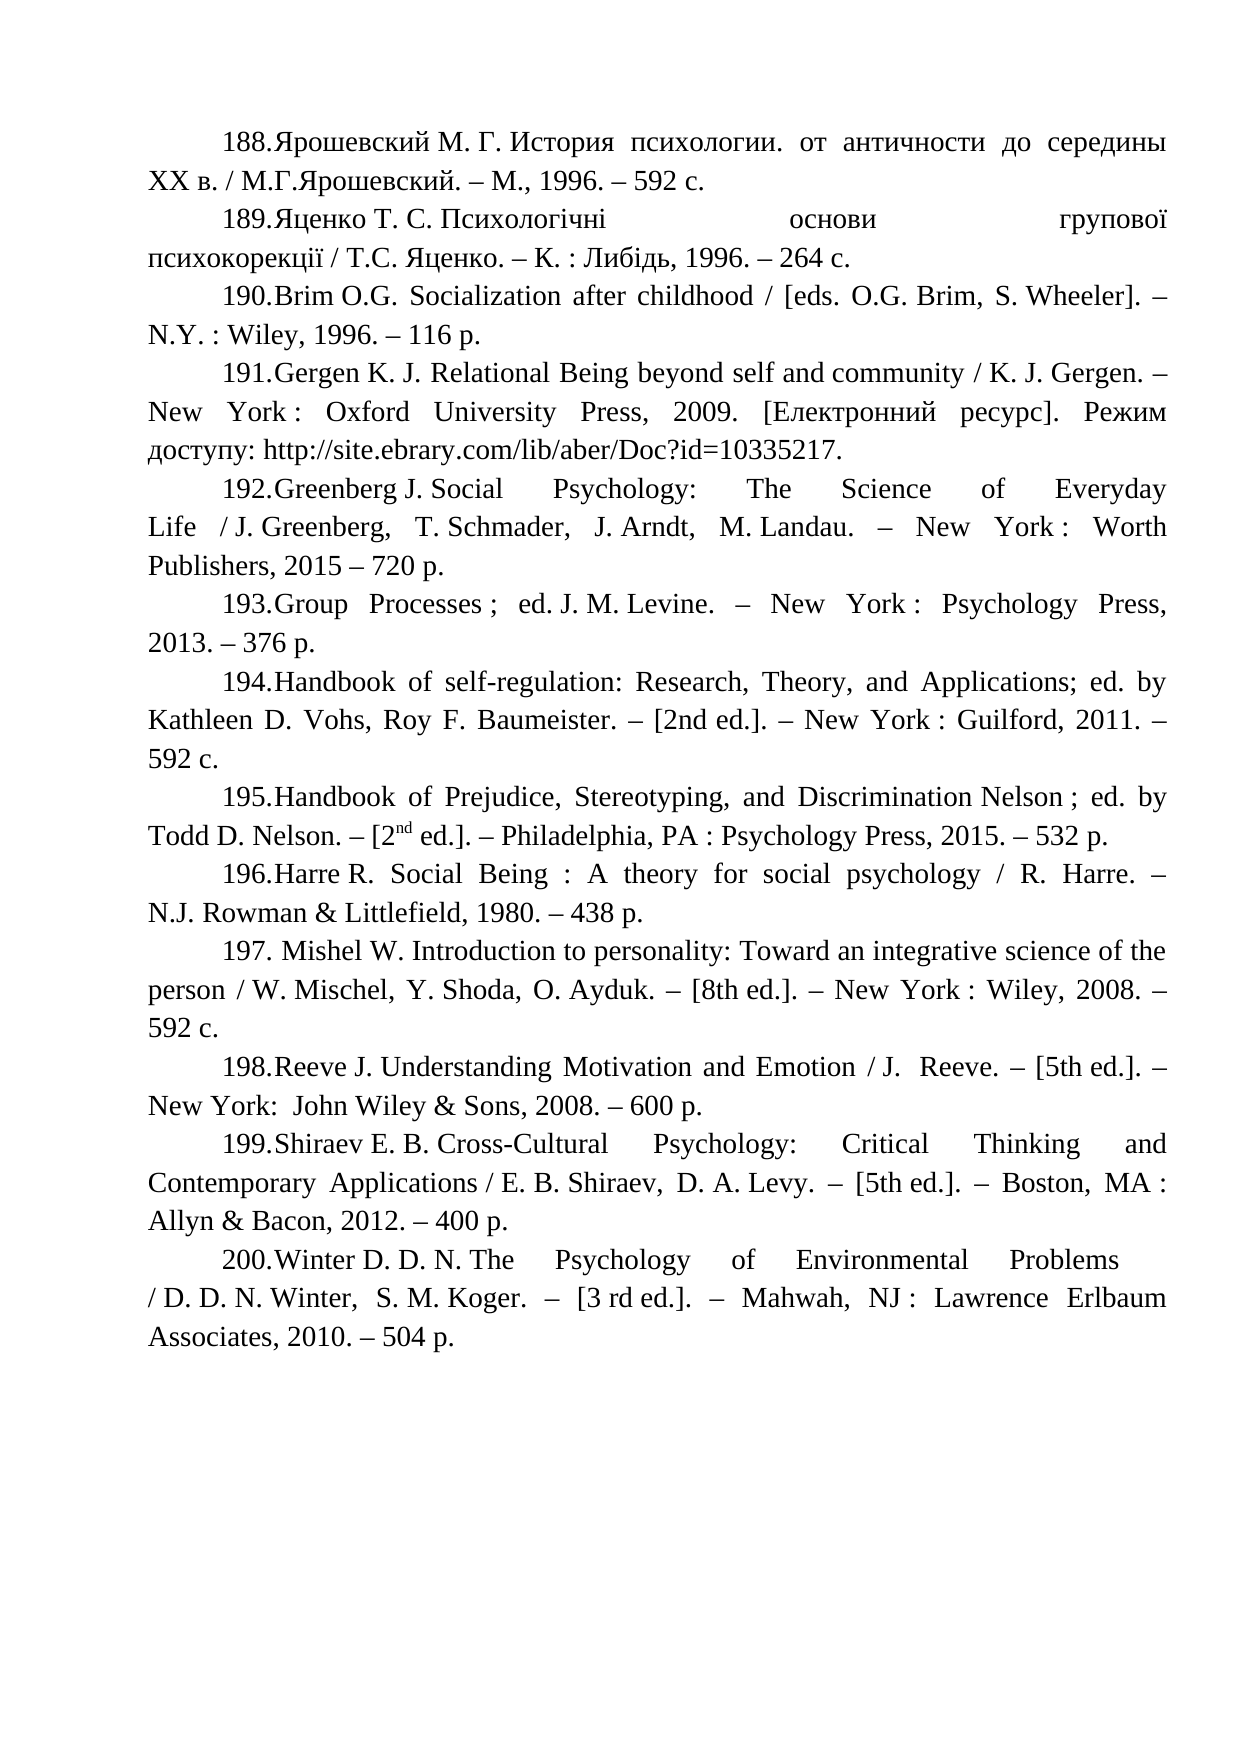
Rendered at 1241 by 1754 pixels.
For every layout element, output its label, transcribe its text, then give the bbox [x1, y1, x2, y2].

list Ярошевский М. Г. История психологии. от античности до середины ХХ в. / М.Г.Ярошевский. – М., 1996. – 592 с. [148, 121, 1167, 198]
list Яценко Т. С. Психологічні основи групової психокорекції / Т.С. Яценко. – К. : Либідь, 1996. – 264 с. [148, 198, 1167, 275]
list Reeve J. Understanding Motivation and Emotion / J. Reeve. – [5th ed.]. – New York: John Wiley & Sons, 2008. – 600 р. [148, 1046, 1167, 1123]
list Handbook of self-regulation: Research, Theory, and Applications; ed. by Kathleen D. Vohs, Roy F. Baumeister. – [2nd ed.]. – New York : Guilford, 2011. – 592 с. [148, 660, 1167, 776]
list Mishel W. Introduction to personality: Toward an integrative science of the person / W. Mischel, Y. Shoda, O. Ayduk. – [8th ed.]. – New York : Wiley, 2008. – 592 с. [148, 930, 1167, 1046]
list Handbook of Prejudice, Stereotyping, and Discrimination Nelson ; ed. by Todd D. Nelson. – [2nd ed.]. – Philadelphia, PA : Psychology Press, 2015. – 532 р. [148, 776, 1167, 853]
list Winter D. D. N. The Psychology of Environmental Problems / D. D. N. Winter, S. M. Koger. – [3 rd ed.]. – Mahwah, NJ : Lawrence Erlbaum Associates, 2010. – 504 p. [148, 1238, 1167, 1354]
list Group Processes ; еd. J. M. Levine. – New York : Psychology Press, 2013. – 376 р. [148, 583, 1167, 660]
list Gergen K. J. Relational Being beyond self and community / K. J. Gergen. – New York : Oxford University Press, 2009. [Електронний ресурс]. Режим доступу: http://site.ebrary.com/lib/aber/Doc?id=10335217. [148, 352, 1167, 467]
list Shiraev E. B. Cross-Cultural Psychology: Critical Thinking and Contemporary Applications / E. B. Shiraev, D. A. Levy. – [5th ed.]. – Boston, MA : Allyn & Bacon, 2012. – 400 p. [148, 1123, 1167, 1238]
list Harre R. Social Being : A theory for social psychology / R. Harre. – N.J. Rowman & Littlefield, 1980. – 438 p. [148, 853, 1167, 930]
list Greenberg J. Social Psychology: The Science of Everyday Life / J. Greenberg, T. Schmader, J. Arndt, M. Landau. – New York : Worth Publishers, 2015 – 720 р. [148, 467, 1167, 583]
list Brim O.G. Socialization after childhood / [eds. O.G. Brim, S. Wheeler]. – N.Y. : Wiley, 1996. – 116 p. [148, 275, 1167, 352]
